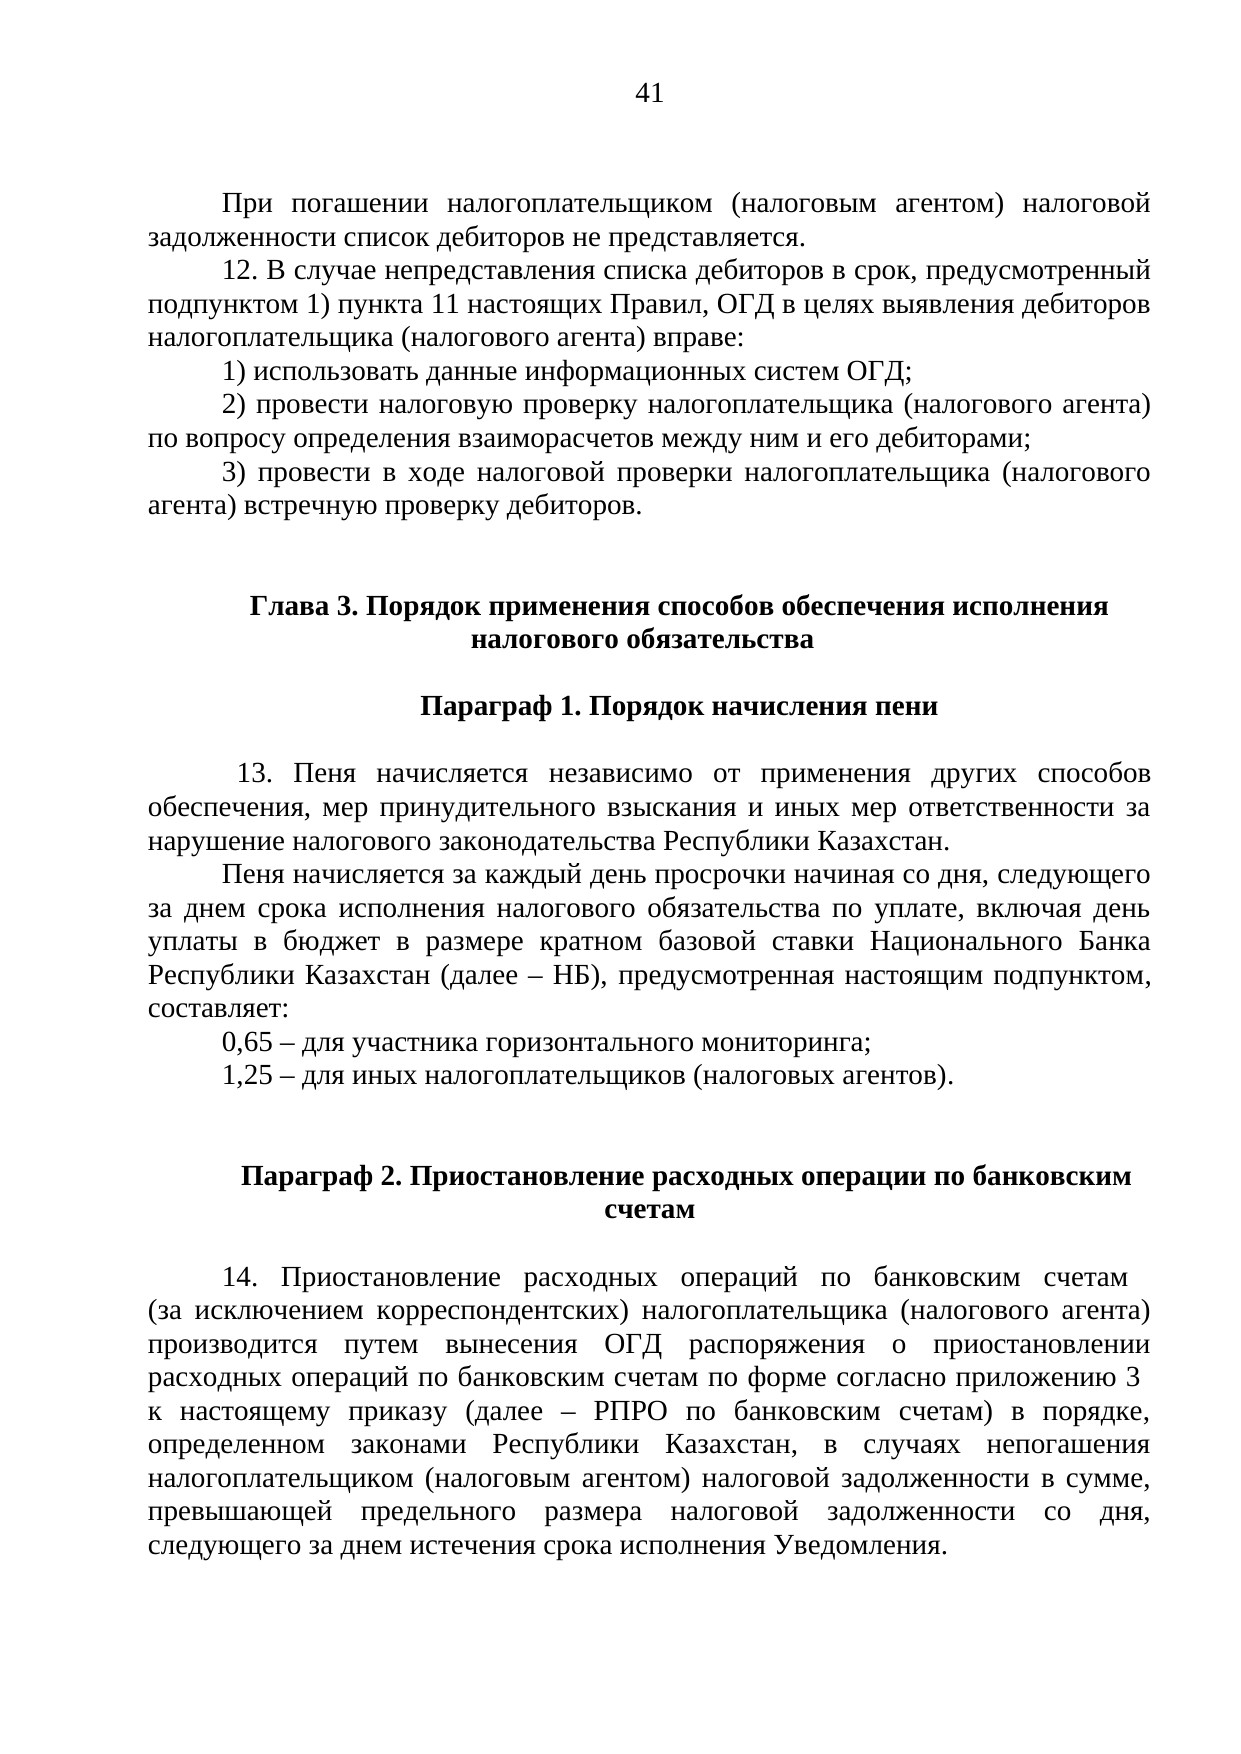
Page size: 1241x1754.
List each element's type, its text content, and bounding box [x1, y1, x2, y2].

text 14. Приостановление расходных операций по банковским счетам (за исключением корреспондентских) налогоплательщика (налогового агента) производится путем вынесения ОГД распоряжения о приостановлении расходных операций по банковским счетам по форме согласно приложению 3 к настоящему приказу (далее – РПРО по банковским счетам) в порядке, определенном законами Республики Казахстан, в случаях непогашения налогоплательщиком (налоговым агентом) налоговой задолженности в сумме, превышающей предельного размера налоговой задолженности со дня, следующего за днем истечения срока исполнения Уведомления. [148, 1259, 1152, 1561]
text 0,65 – для участника горизонтального мониторинга; [148, 1024, 1152, 1057]
text При погашении налогоплательщиком (налоговым агентом) налоговой задолженности список дебиторов не представляется. [148, 185, 1152, 252]
text 13. Пеня начисляется независимо от применения других способов обеспечения, мер принудительного взыскания и иных мер ответственности за нарушение налогового законодательства Республики Казахстан. [148, 756, 1152, 856]
text 2) провести налоговую проверку налогоплательщика (налогового агента) по вопросу определения взаиморасчетов между ним и его дебиторами; [148, 387, 1152, 454]
text Глава 3. Порядок применения способов обеспечения исполнения налогового обязательства [148, 588, 1137, 655]
text 1,25 – для иных налогоплательщиков (налоговых агентов). [148, 1057, 1152, 1091]
text 1) использовать данные информационных систем ОГД; [148, 353, 1152, 387]
text Параграф 1. Порядок начисления пени [148, 688, 1137, 722]
text 3) провести в ходе налоговой проверки налогоплательщика (налогового агента) встречную проверку дебиторов. [148, 454, 1152, 521]
text Пеня начисляется за каждый день просрочки начиная со дня, следующего за днем срока исполнения налогового обязательства по уплате, включая день уплаты в бюджет в размере кратном базовой ставки Национального Банка Республики Казахстан (далее – НБ), предусмотренная настоящим подпунктом, составляет: [148, 856, 1152, 1024]
text 12. В случае непредставления списка дебиторов в срок, предусмотренный подпунктом 1) пункта 11 настоящих Правил, ОГД в целях выявления дебиторов налогоплательщика (налогового агента) вправе: [148, 252, 1152, 353]
text Параграф 2. Приостановление расходных операции по банковским счетам [148, 1158, 1152, 1225]
